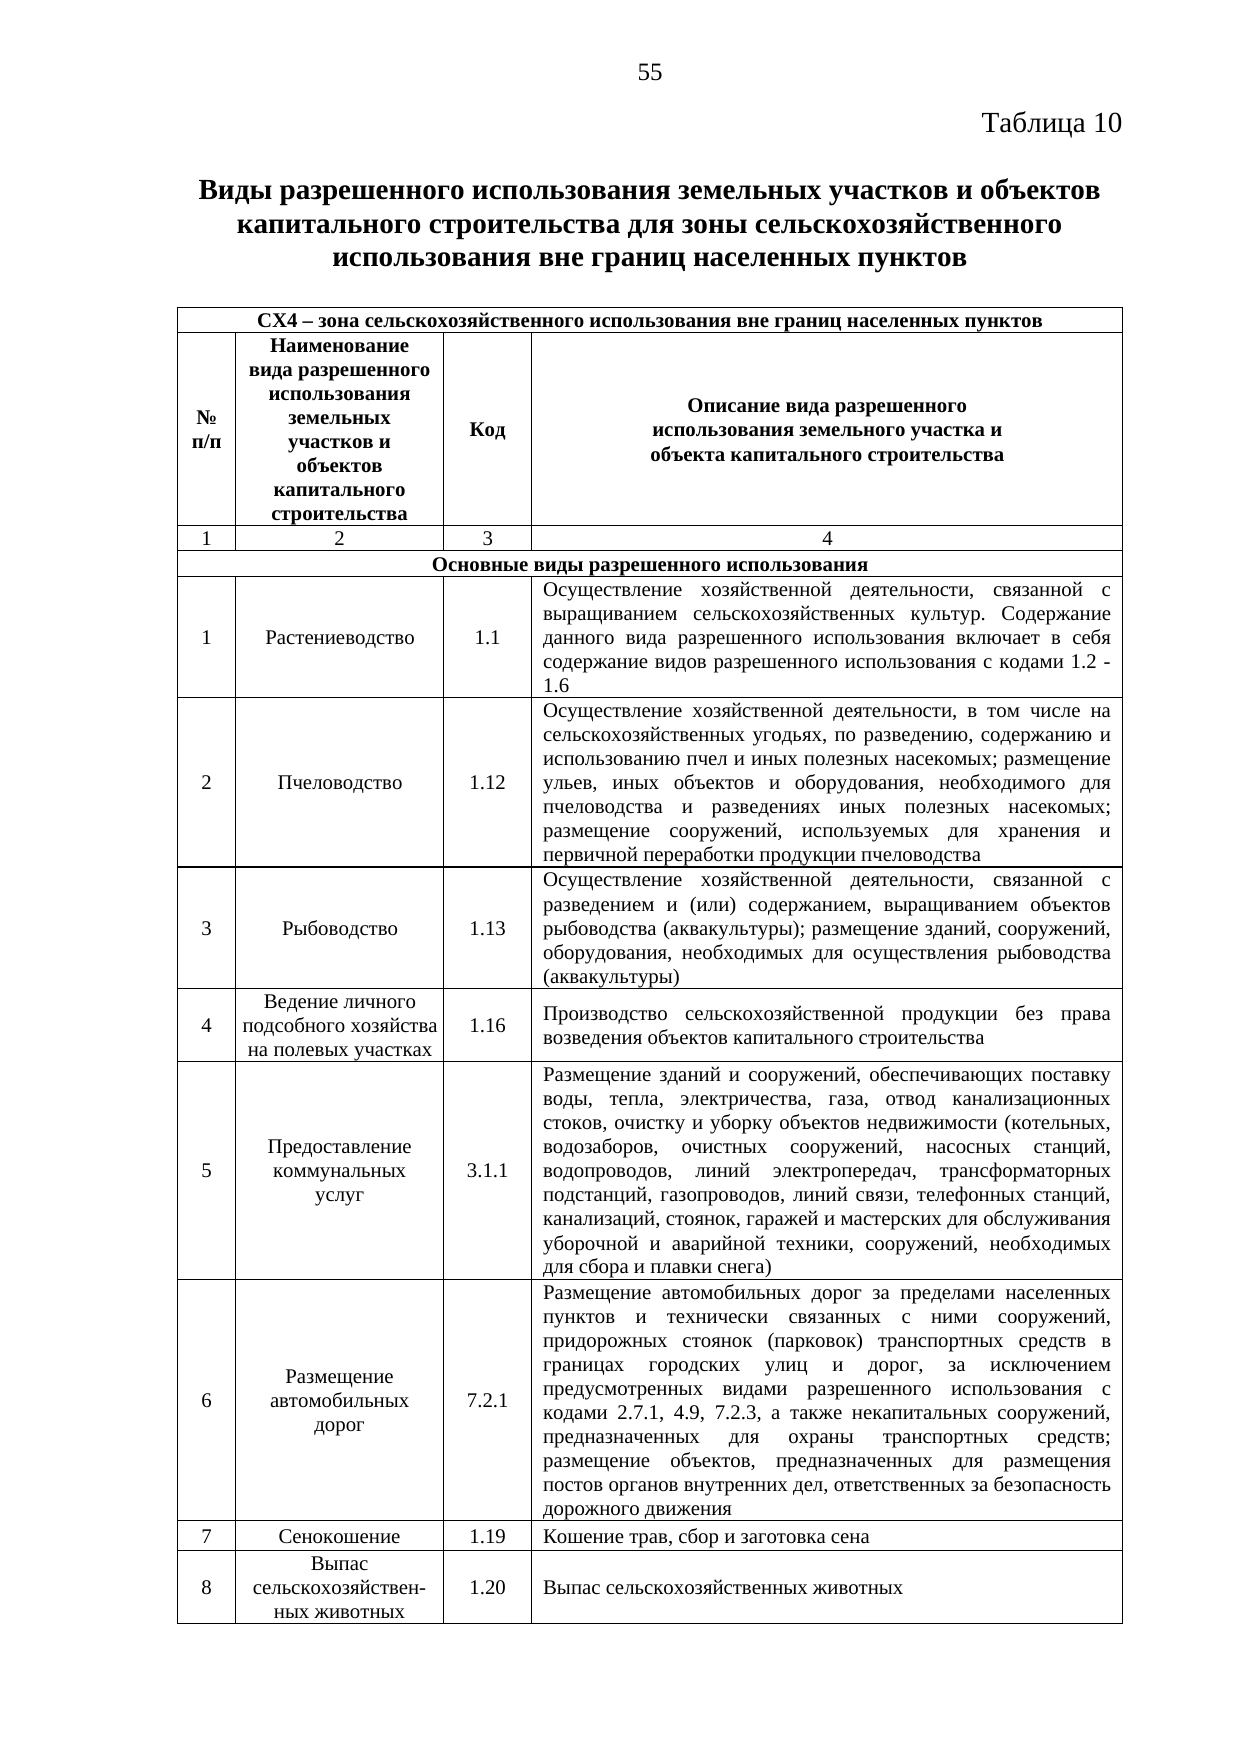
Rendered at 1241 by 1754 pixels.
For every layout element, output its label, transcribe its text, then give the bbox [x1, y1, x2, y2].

table_cell 1.13 [444, 868, 531, 988]
table_cell № п/п [178, 333, 235, 525]
table_cell 1.16 [444, 989, 531, 1061]
table_cell 3 [178, 868, 235, 988]
table_cell Размещение автомобильных дорог [236, 1280, 443, 1520]
table_cell 2 [236, 526, 443, 550]
table_cell Рыбоводство [236, 868, 443, 988]
table_cell Пчеловодство [236, 698, 443, 866]
table_cell Наименование вида разрешенного использования земельных участков и объектов капитального строительства [236, 333, 443, 525]
table_header СХ4 – зона сельскохозяйственного использования вне границ населенных пунктов [178, 308, 1122, 332]
table_cell Выпас сельскохозяйственных животных [532, 1551, 1122, 1623]
table_cell 7.2.1 [444, 1280, 531, 1520]
table_cell Производство сельскохозяйственной продукции без права возведения объектов капитального строительства [532, 989, 1122, 1061]
table_cell Кошение трав, сбор и заготовка сена [532, 1521, 1122, 1550]
table_cell 1.20 [444, 1551, 531, 1623]
table_cell Осуществление хозяйственной деятельности, в том числе на сельскохозяйственных угодьях, по разведению, содержанию и использованию пчел и иных полезных насекомых; размещение ульев, иных объектов и оборудования, необходимого для пчеловодства и разведениях иных полезных насекомых; размещение сооружений, используемых для хранения и первичной переработки продукции пчеловодства [532, 698, 1122, 866]
table_cell Основные виды разрешенного использования [178, 551, 1122, 576]
table_cell 1.12 [444, 698, 531, 866]
text Таблица 10 [177, 105, 1122, 139]
table_cell Размещение зданий и сооружений, обеспечивающих поставку воды, тепла, электричества, газа, отвод канализационных стоков, очистку и уборку объектов недвижимости (котельных, водозаборов, очистных сооружений, насосных станций, водопроводов, линий электропередач, трансформаторных подстанций, газопроводов, линий связи, телефонных станций, канализаций, стоянок, гаражей и мастерских для обслуживания уборочной и аварийной техники, сооружений, необходимых для сбора и плавки снега) [532, 1062, 1122, 1278]
table_cell Описание вида разрешенного использования земельного участка и объекта капитального строительства [532, 333, 1122, 525]
table_cell 4 [178, 989, 235, 1061]
table_cell 5 [178, 1062, 235, 1278]
table_cell Осуществление хозяйственной деятельности, связанной с разведением и (или) содержанием, выращиванием объектов рыбоводства (аквакультуры); размещение зданий, сооружений, оборудования, необходимых для осуществления рыбоводства (аквакультуры) [532, 868, 1122, 988]
table_cell Выпас сельскохозяйствен-ных животных [236, 1551, 443, 1623]
table_cell Сенокошение [236, 1521, 443, 1550]
table_cell 7 [178, 1521, 235, 1550]
table_cell Растениеводство [236, 577, 443, 697]
table_cell 2 [178, 698, 235, 866]
table_cell 1 [178, 577, 235, 697]
table_cell Размещение автомобильных дорог за пределами населенных пунктов и технически связанных с ними сооружений, придорожных стоянок (парковок) транспортных средств в границах городских улиц и дорог, за исключением предусмотренных видами разрешенного использования с кодами 2.7.1, 4.9, 7.2.3, а также некапитальных сооружений, предназначенных для охраны транспортных средств; размещение объектов, предназначенных для размещения постов органов внутренних дел, ответственных за безопасность дорожного движения [532, 1280, 1122, 1520]
table_cell 3 [444, 526, 531, 550]
table_cell Предоставление коммунальных услуг [236, 1062, 443, 1278]
table_cell 4 [532, 526, 1122, 550]
table_cell 1.1 [444, 577, 531, 697]
table_cell 1 [178, 526, 235, 550]
table_cell 1.19 [444, 1521, 531, 1550]
table_cell 6 [178, 1280, 235, 1520]
table_cell 3.1.1 [444, 1062, 531, 1278]
table_cell Ведение личного подсобного хозяйства на полевых участках [236, 989, 443, 1061]
table_cell Осуществление хозяйственной деятельности, связанной с выращиванием сельскохозяйственных культур. Содержание данного вида разрешенного использования включает в себя содержание видов разрешенного использования с кодами 1.2 - 1.6 [532, 577, 1122, 697]
table_cell Код [444, 333, 531, 525]
table_cell 8 [178, 1551, 235, 1623]
text Виды разрешенного использования земельных участков и объектов капитального строительства для зоны сельскохозяйственного использования вне границ населенных пунктов [177, 172, 1122, 273]
